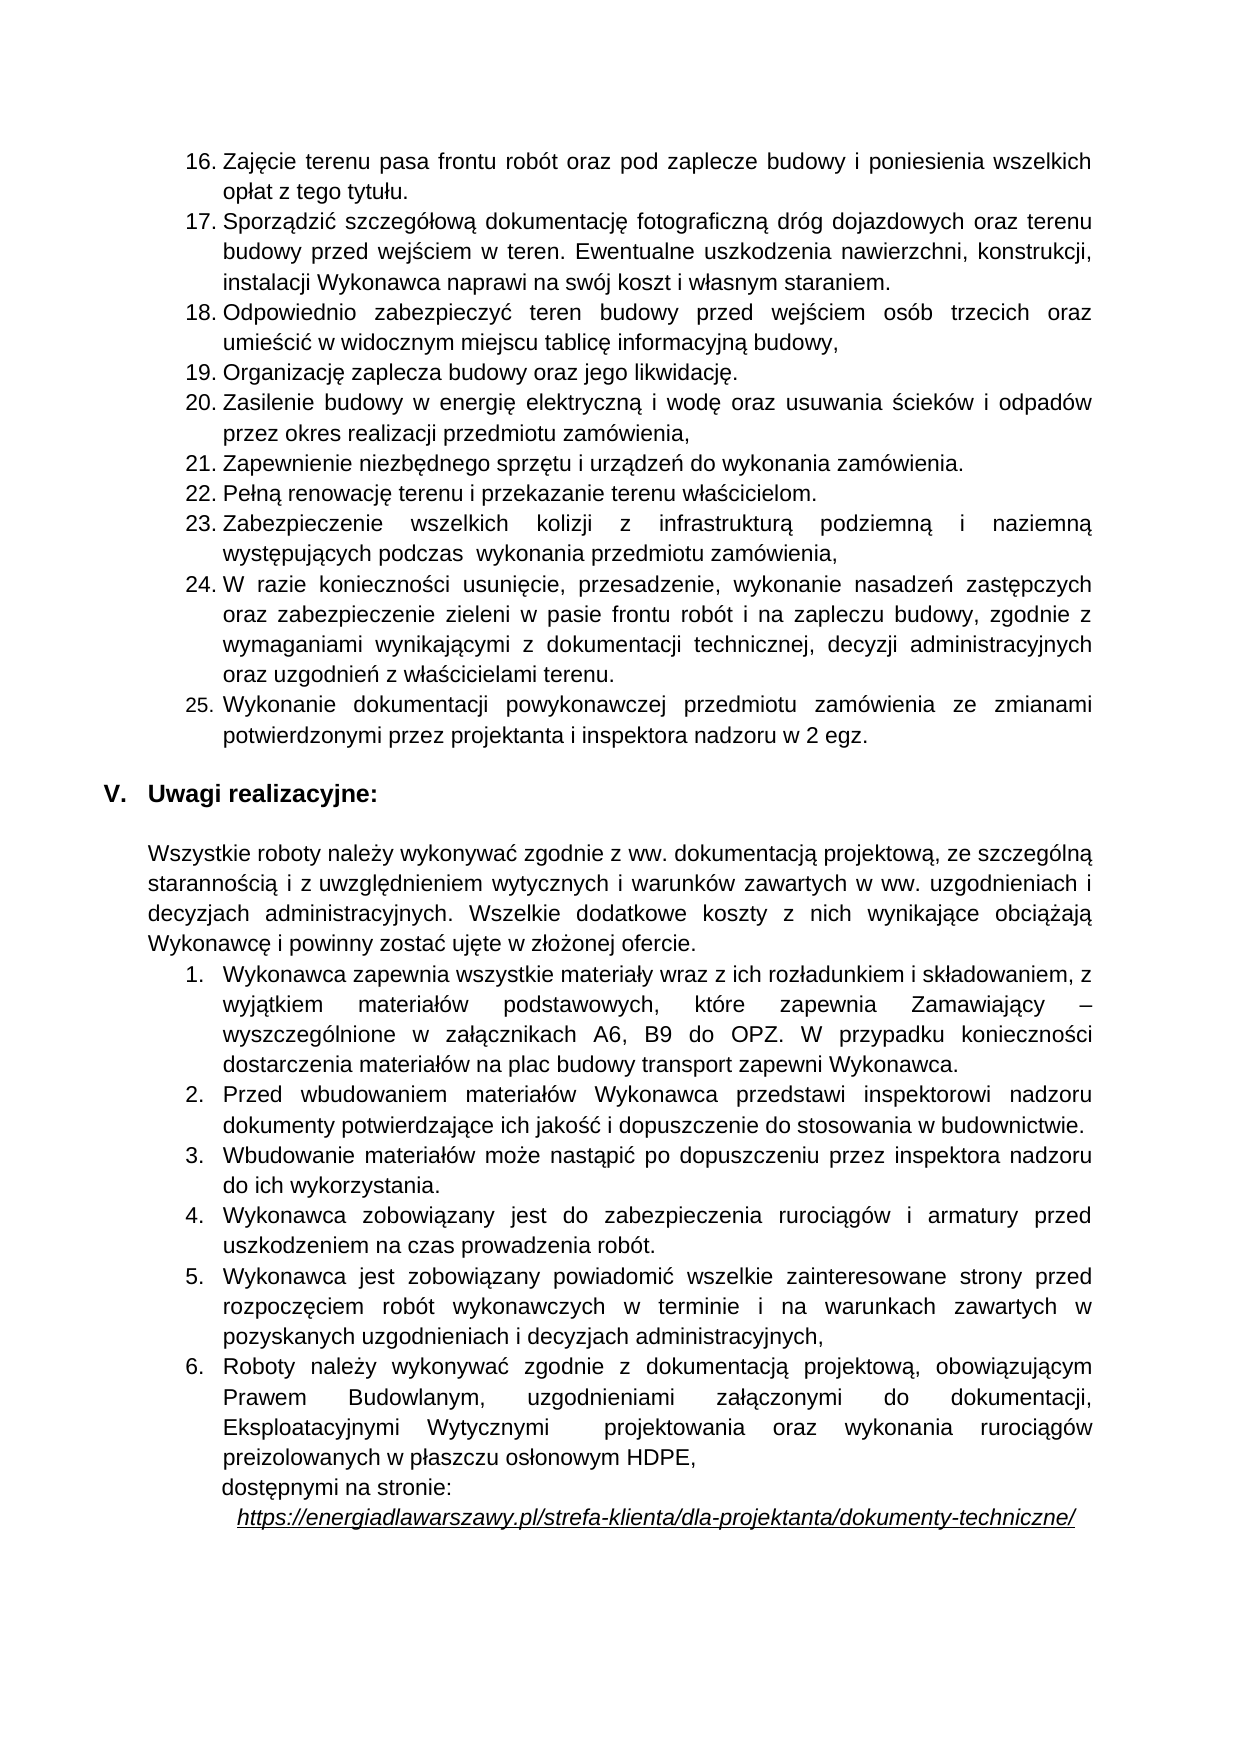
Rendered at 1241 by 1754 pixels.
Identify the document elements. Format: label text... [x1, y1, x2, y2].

list Pełną renowację terenu i przekazanie terenu właścicielom. [185, 480, 1093, 506]
list Przed wbudowaniem materiałów Wykonawca przedstawi inspektorowi nadzoru dokumenty potwierdzające ich jakość i dopuszczenie do stosowania w budownictwie. [185, 1081, 1093, 1138]
list Odpowiednio zabezpieczyć teren budowy przed wejściem osób trzecich oraz umieścić w widocznym miejscu tablicę informacyjną budowy, [185, 299, 1093, 355]
list Roboty należy wykonywać zgodnie z dokumentacją projektową, obowiązującym Prawem Budowlanym, uzgodnieniami załączonymi do dokumentacji, Eksploatacyjnymi Wytycznymi projektowania oraz wykonania rurociągów preizolowanych w płaszczu osłonowym HDPE, [185, 1353, 1093, 1470]
list Wykonawca zapewnia wszystkie materiały wraz z ich rozładunkiem i składowaniem, z wyjątkiem materiałów podstawowych, które zapewnia Zamawiający – wyszczególnione w załącznikach A6, B9 do OPZ. W przypadku konieczności dostarczenia materiałów na plac budowy transport zapewni Wykonawca. [185, 961, 1093, 1078]
list Wykonawca zobowiązany jest do zabezpieczenia rurociągów i armatury przed uszkodzeniem na czas prowadzenia robót. [185, 1202, 1093, 1259]
list Wykonanie dokumentacji powykonawczej przedmiotu zamówienia ze zmianami potwierdzonymi przez projektanta i inspektora nadzoru w 2 egz. [185, 691, 1093, 748]
text https://energiadlawarszawy.pl/strefa-klienta/dla-projektanta/dokumenty-techniczne/ [221, 1504, 1093, 1531]
list Zasilenie budowy w energię elektryczną i wodę oraz usuwania ścieków i odpadów przez okres realizacji przedmiotu zamówienia, [185, 389, 1093, 446]
list Zajęcie terenu pasa frontu robót oraz pod zaplecze budowy i poniesienia wszelkich opłat z tego tytułu. [185, 148, 1093, 204]
list Organizację zaplecza budowy oraz jego likwidację. [185, 359, 1093, 385]
list Zapewnienie niezbędnego sprzętu i urządzeń do wykonania zamówienia. [185, 450, 1093, 476]
list Wbudowanie materiałów może nastąpić po dopuszczeniu przez inspektora nadzoru do ich wykorzystania. [185, 1142, 1093, 1198]
text dostępnymi na stronie: [221, 1474, 1093, 1501]
list Sporządzić szczegółową dokumentację fotograficzną dróg dojazdowych oraz terenu budowy przed wejściem w teren. Ewentualne uszkodzenia nawierzchni, konstrukcji, instalacji Wykonawca naprawi na swój koszt i własnym staraniem. [185, 208, 1093, 295]
list W razie konieczności usunięcie, przesadzenie, wykonanie nasadzeń zastępczych oraz zabezpieczenie zieleni w pasie frontu robót i na zapleczu budowy, zgodnie z wymaganiami wynikającymi z dokumentacji technicznej, decyzji administracyjnych oraz uzgodnień z właścicielami terenu. [185, 571, 1093, 687]
list Wykonawca jest zobowiązany powiadomić wszelkie zainteresowane strony przed rozpoczęciem robót wykonawczych w terminie i na warunkach zawartych w pozyskanych uzgodnieniach i decyzjach administracyjnych, [185, 1263, 1093, 1349]
text Wszystkie roboty należy wykonywać zgodnie z ww. dokumentacją projektową, ze szczególną starannością i z uwzględnieniem wytycznych i warunków zawartych w ww. uzgodnieniach i decyzjach administracyjnych. Wszelkie dodatkowe koszty z nich wynikające obciążają Wykonawcę i powinny zostać ujęte w złożonej ofercie. [148, 840, 1093, 957]
list Zabezpieczenie wszelkich kolizji z infrastrukturą podziemną i naziemną występujących podczas wykonania przedmiotu zamówienia, [185, 510, 1093, 567]
list Uwagi realizacyjne: [103, 779, 1085, 808]
